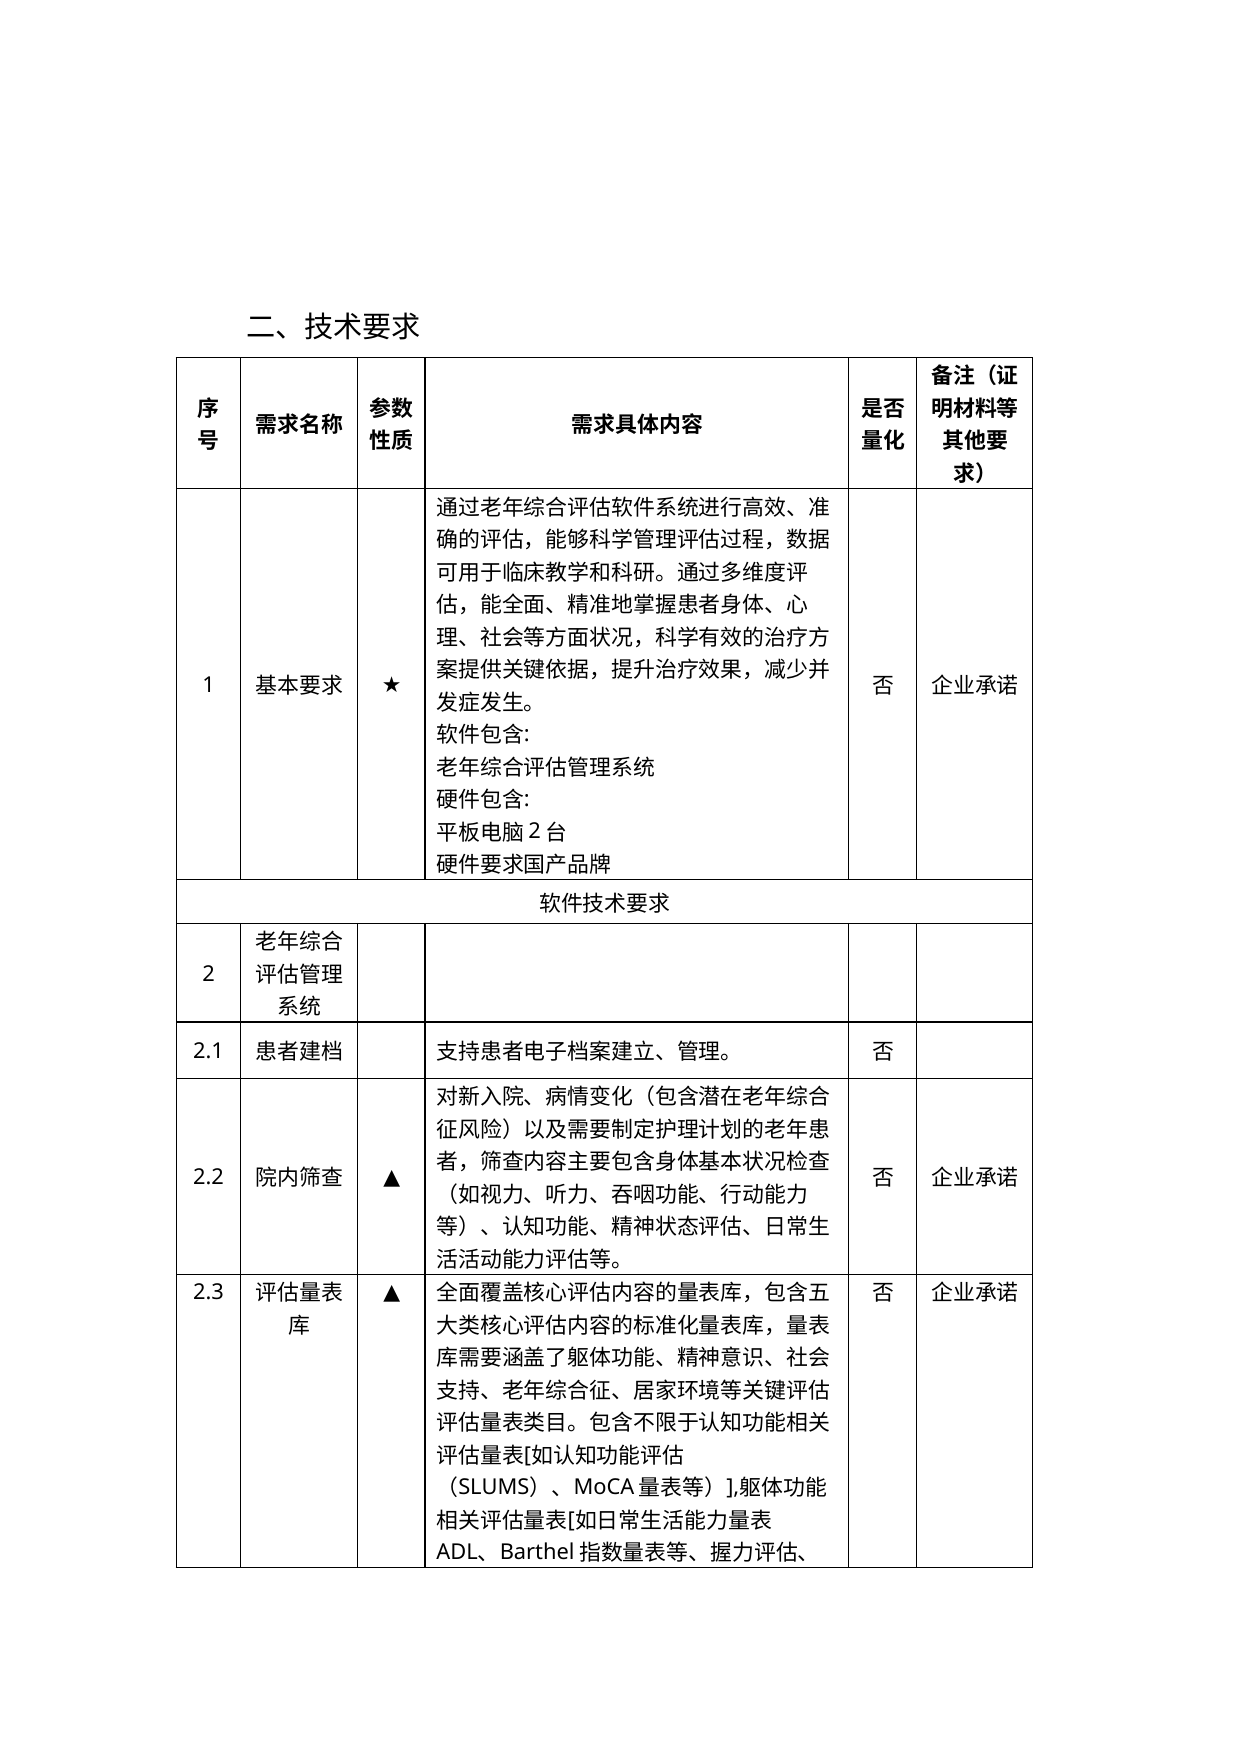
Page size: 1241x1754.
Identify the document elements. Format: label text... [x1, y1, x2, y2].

table_cell 2.2 [177, 1079, 240, 1274]
table_cell ★ [358, 489, 424, 879]
table_header 备注（证明材料等其他要求） [917, 358, 1032, 488]
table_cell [426, 1275, 848, 1567]
table_cell 评估量表库 [241, 1275, 357, 1567]
table_cell 企业承诺 [917, 1079, 1032, 1274]
table_cell [849, 924, 916, 1021]
table_cell ▲ [358, 1079, 424, 1274]
table_cell 否 [849, 1023, 916, 1078]
table_cell 1 [177, 489, 240, 879]
table_cell 否 [849, 1079, 916, 1274]
table_cell [917, 1023, 1032, 1078]
table_cell 企业承诺 [917, 1275, 1032, 1567]
table_header 序号 [177, 358, 240, 488]
table_cell 企业承诺 [917, 489, 1032, 879]
table_header 需求名称 [241, 358, 357, 488]
table_cell [358, 924, 424, 1021]
table_cell 软件技术要求 [177, 880, 1032, 923]
table_cell 基本要求 [241, 489, 357, 879]
table_cell ▲ [358, 1275, 424, 1567]
table_cell 2.1 [177, 1023, 240, 1078]
table_header 需求具体内容 [426, 358, 848, 488]
table_header 参数 性质 [358, 358, 424, 488]
table_cell 否 [849, 489, 916, 879]
subtitle 技术要求 [187, 292, 1053, 357]
table_cell 患者建档 [241, 1023, 357, 1078]
table_cell 院内筛查 [241, 1079, 357, 1274]
table_cell 通过老年综合评估软件系统进行高效、准确的评估，能够科学管理评估过程，数据可用于临床教学和科研。通过多维度评估，能全面、精准地掌握患者身体、心理、社会等方面状况，科学有效的治疗方案提供关键依据，提升治疗效果，减少并发症发生。 软件包含: 老年综合评估管理系统 硬件包含: 平板电脑2台 硬件要求国产品牌 [426, 489, 848, 879]
table_cell 老年综合评估管理系统 [241, 924, 357, 1021]
table_cell 2 [177, 924, 240, 1021]
table_cell 否 [849, 1275, 916, 1567]
table_cell [358, 1023, 424, 1078]
table_cell [426, 924, 848, 1021]
table_cell 对新入院、病情变化（包含潜在老年综合征风险）以及需要制定护理计划的老年患者，筛查内容主要包含身体基本状况检查（如视力、听力、吞咽功能、行动能力等）、认知功能、精神状态评估、日常生活活动能力评估等。 [426, 1079, 848, 1274]
table_header 是否 量化 [849, 358, 916, 488]
table_cell 2.3 [177, 1275, 240, 1567]
table_cell [917, 924, 1032, 1021]
table_cell 支持患者电子档案建立、管理。 [426, 1023, 848, 1078]
